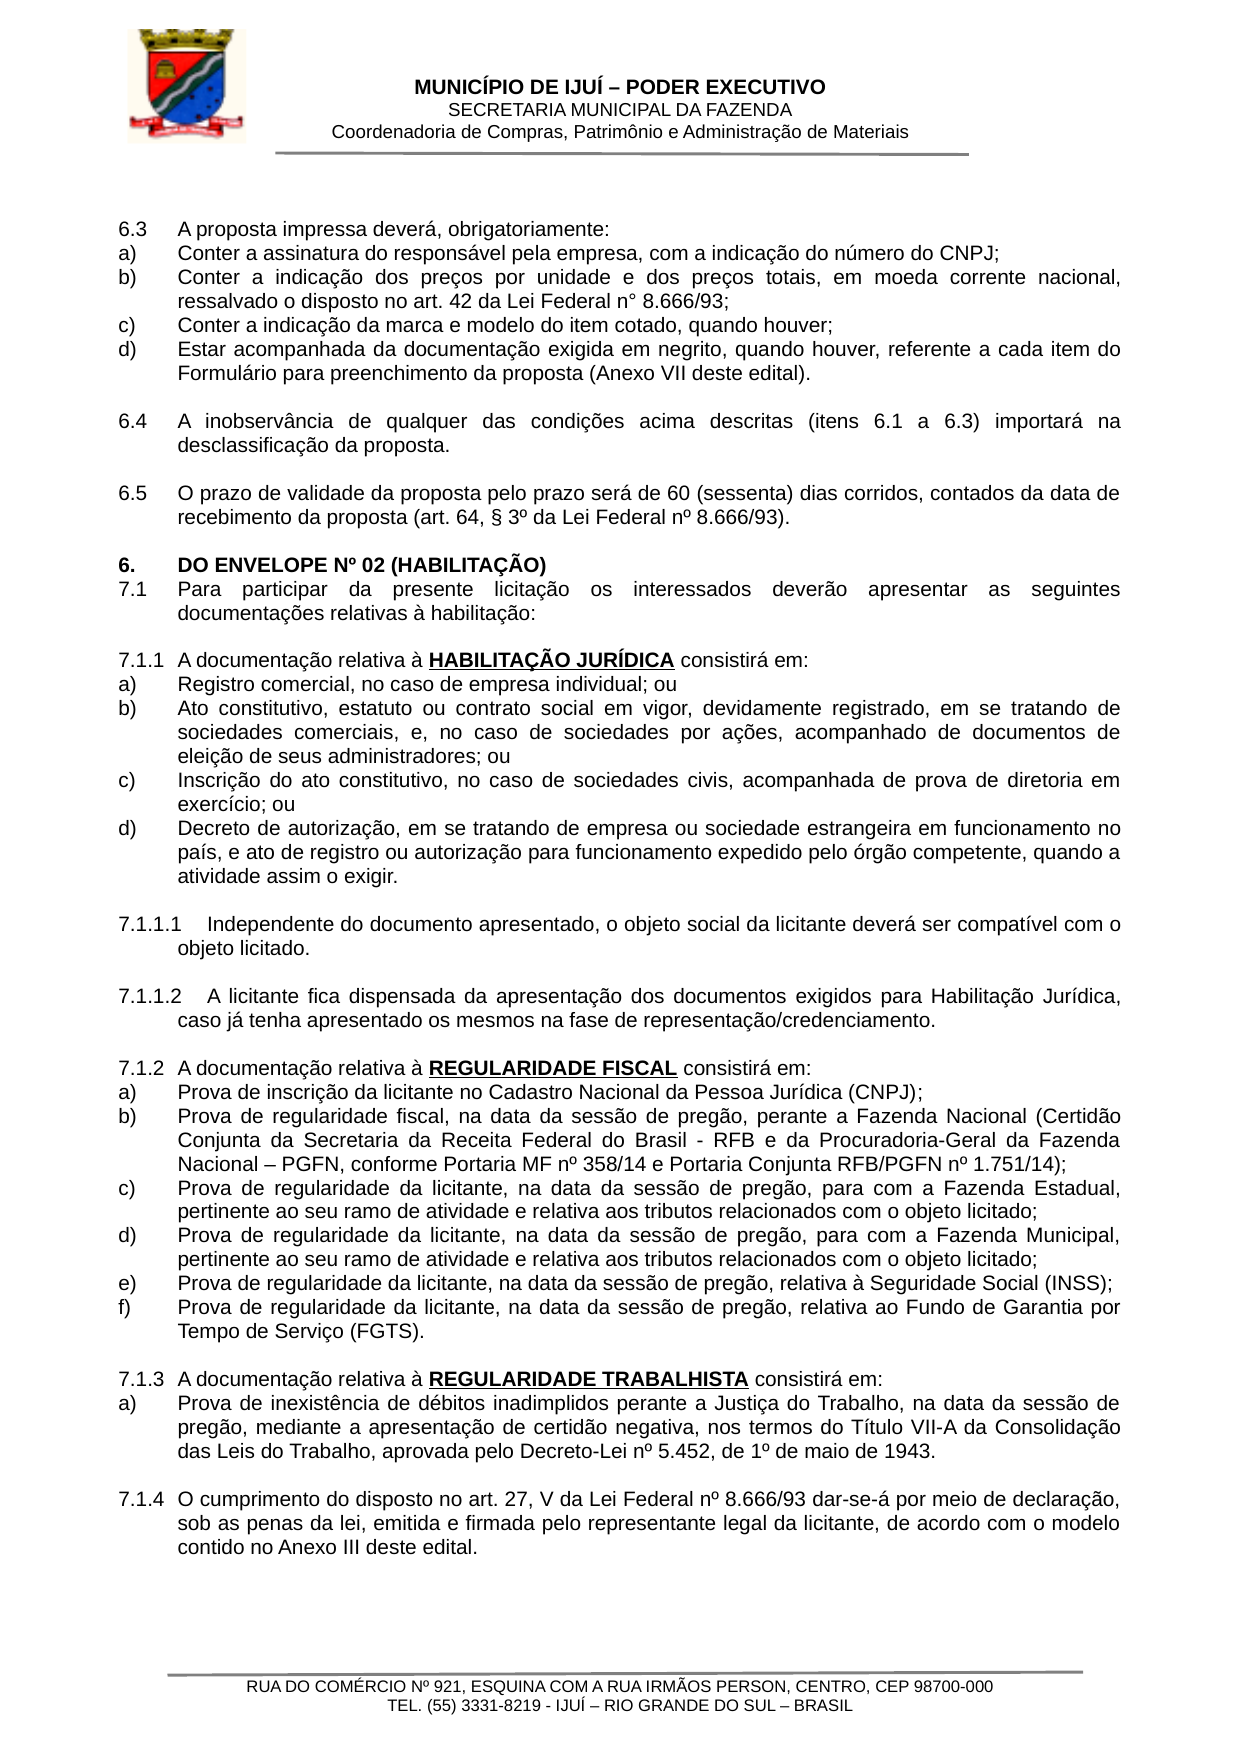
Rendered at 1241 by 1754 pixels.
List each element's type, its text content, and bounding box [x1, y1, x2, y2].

list Decreto de autorização, em se tratando de empresa ou sociedade estrangeira em funcionamento no país, e ato de registro ou autorização para funcionamento expedido pelo órgão competente, quando a atividade assim o exigir. [118, 816, 1122, 888]
picture [126, 29, 247, 146]
list Inscrição do ato constitutivo, no caso de sociedades civis, acompanhada de prova de diretoria em exercício; ou [118, 768, 1122, 816]
list Conter a indicação dos preços por unidade e dos preços totais, em moeda corrente nacional, ressalvado o disposto no art. 42 da Lei Federal n° 8.666/93; [118, 265, 1122, 313]
text 7.1.1.2 A licitante fica dispensada da apresentação dos documentos exigidos para Habilitação Jurídica, caso já tenha apresentado os mesmos na fase de representação/credenciamento. [118, 984, 1122, 1032]
text 7.1.1 A documentação relativa à HABILITAÇÃO JURÍDICA consistirá em: [118, 648, 1122, 672]
text 6.4 A inobservância de qualquer das condições acima descritas (itens 6.1 a 6.3) importará na desclassificação da proposta. [118, 409, 1122, 457]
list Registro comercial, no caso de empresa individual; ou [118, 672, 1122, 696]
list Prova de regularidade da licitante, na data da sessão de pregão, relativa ao Fundo de Garantia por Tempo de Serviço (FGTS). [118, 1295, 1122, 1343]
text 6.3 A proposta impressa deverá, obrigatoriamente: [118, 217, 1122, 241]
text 7.1 Para participar da presente licitação os interessados deverão apresentar as seguintes documentações relativas à habilitação: [118, 576, 1122, 624]
list Prova de inscrição da licitante no Cadastro Nacional da Pessoa Jurídica (CNPJ); [118, 1079, 1122, 1103]
list Prova de regularidade da licitante, na data da sessão de pregão, para com a Fazenda Estadual, pertinente ao seu ramo de atividade e relativa aos tributos relacionados com o objeto licitado; [118, 1175, 1122, 1223]
list DO ENVELOPE Nº 02 (HABILITAÇÃO) [118, 552, 1122, 576]
list Prova de regularidade da licitante, na data da sessão de pregão, relativa à Seguridade Social (INSS); [118, 1271, 1122, 1295]
text 7.1.1.1 Independente do documento apresentado, o objeto social da licitante deverá ser compatível com o objeto licitado. [118, 912, 1122, 960]
list Conter a indicação da marca e modelo do item cotado, quando houver; [118, 313, 1122, 337]
list Prova de regularidade fiscal, na data da sessão de pregão, perante a Fazenda Nacional (Certidão Conjunta da Secretaria da Receita Federal do Brasil - RFB e da Procuradoria-Geral da Fazenda Nacional – PGFN, conforme Portaria MF nº 358/14 e Portaria Conjunta RFB/PGFN nº 1.751/14); [118, 1103, 1122, 1175]
text 7.1.4 O cumprimento do disposto no art. 27, V da Lei Federal nº 8.666/93 dar-se-á por meio de declaração, sob as penas da lei, emitida e firmada pelo representante legal da licitante, de acordo com o modelo contido no Anexo III deste edital. [118, 1487, 1122, 1559]
text 6.5 O prazo de validade da proposta pelo prazo será de 60 (sessenta) dias corridos, contados da data de recebimento da proposta (art. 64, § 3º da Lei Federal nº 8.666/93). [118, 481, 1122, 528]
text 7.1.3 A documentação relativa à REGULARIDADE TRABALHISTA consistirá em: [118, 1367, 1122, 1391]
list Conter a assinatura do responsável pela empresa, com a indicação do número do CNPJ; [118, 241, 1122, 265]
list Prova de regularidade da licitante, na data da sessão de pregão, para com a Fazenda Municipal, pertinente ao seu ramo de atividade e relativa aos tributos relacionados com o objeto licitado; [118, 1223, 1122, 1271]
list Estar acompanhada da documentação exigida em negrito, quando houver, referente a cada item do Formulário para preenchimento da proposta (Anexo VII deste edital). [118, 337, 1122, 385]
text 7.1.2 A documentação relativa à REGULARIDADE FISCAL consistirá em: [118, 1056, 1122, 1079]
list Ato constitutivo, estatuto ou contrato social em vigor, devidamente registrado, em se tratando de sociedades comerciais, e, no caso de sociedades por ações, acompanhado de documentos de eleição de seus administradores; ou [118, 696, 1122, 768]
list Prova de inexistência de débitos inadimplidos perante a Justiça do Trabalho, na data da sessão de pregão, mediante a apresentação de certidão negativa, nos termos do Título VII-A da Consolidação das Leis do Trabalho, aprovada pelo Decreto-Lei nº 5.452, de 1º de maio de 1943. [118, 1391, 1122, 1463]
